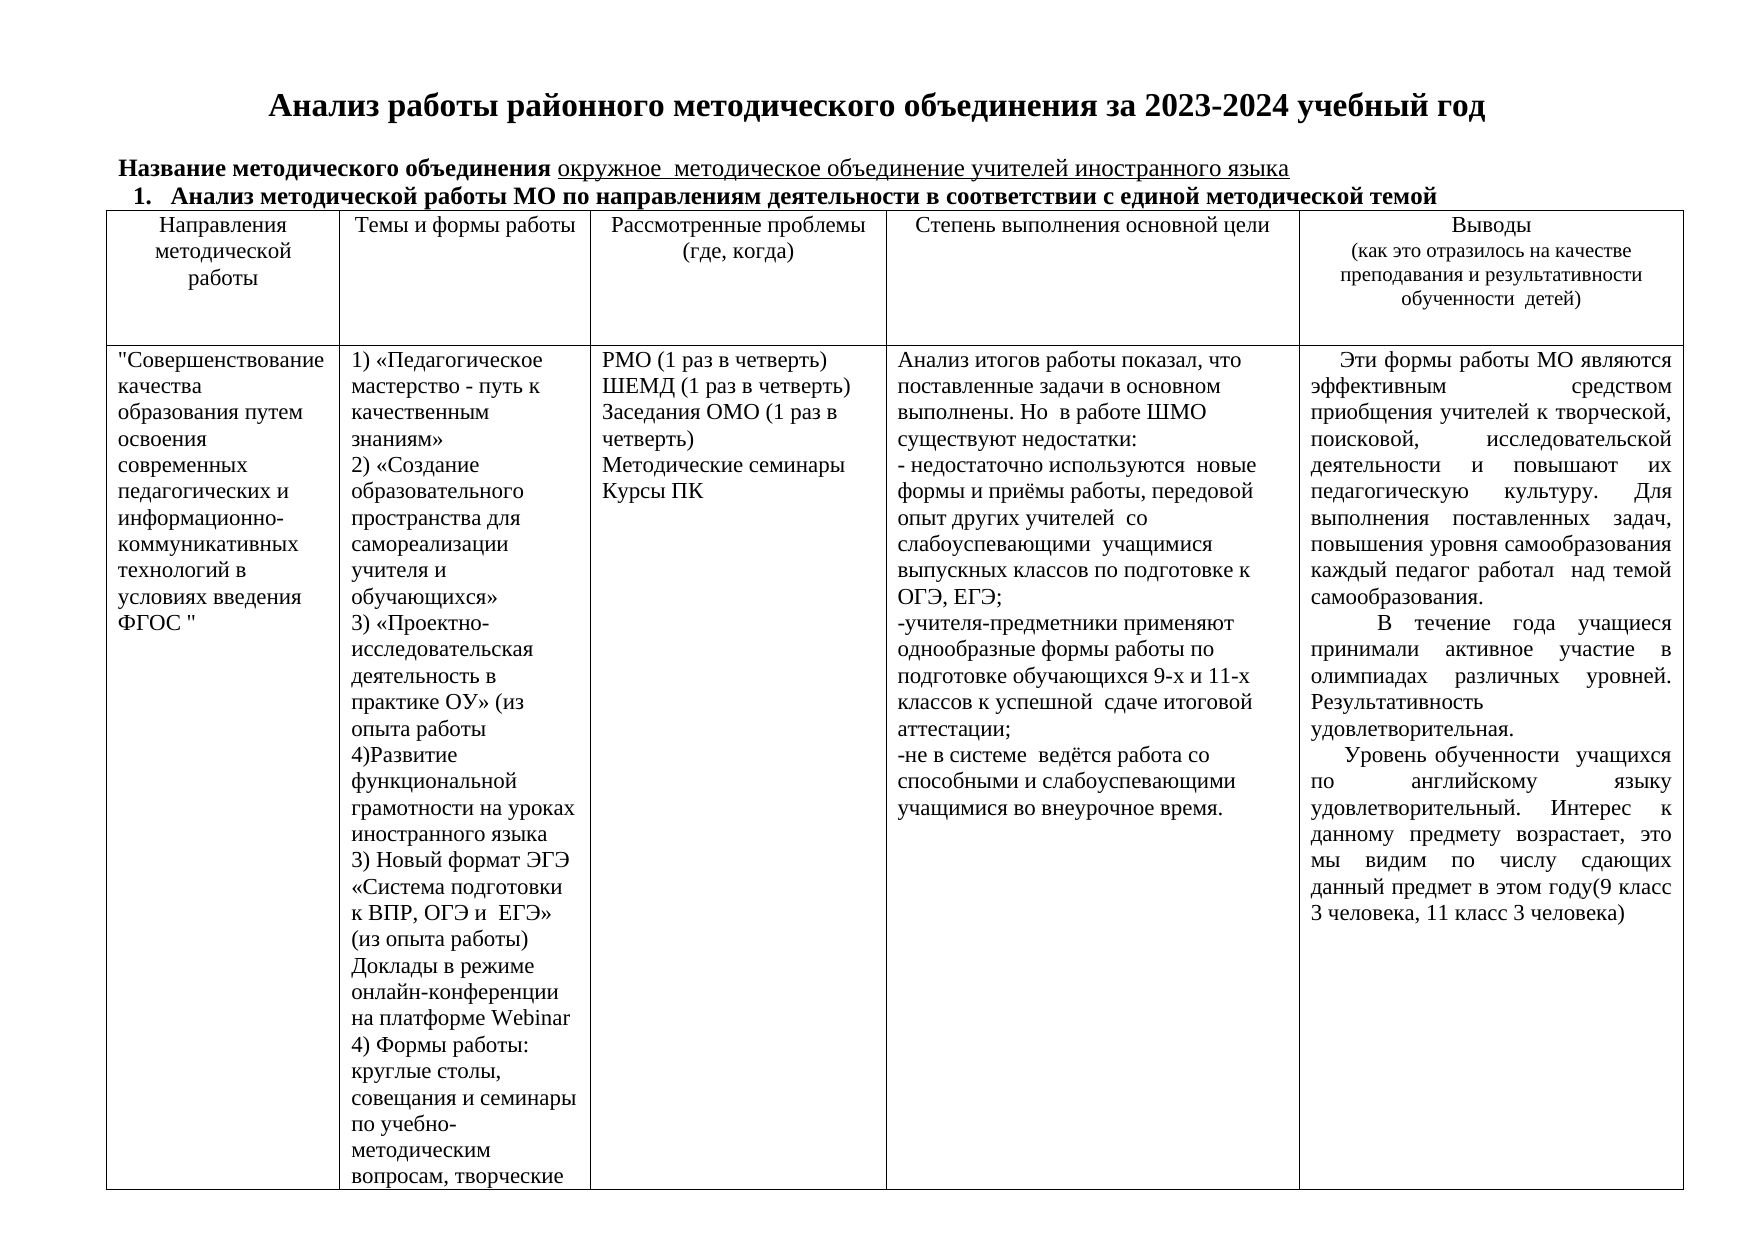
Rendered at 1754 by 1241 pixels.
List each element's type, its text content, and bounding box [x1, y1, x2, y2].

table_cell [107, 346, 339, 1189]
table_header Степень выполнения основной цели [887, 211, 1299, 344]
table_header Направления методической работы [107, 211, 339, 344]
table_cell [1300, 346, 1683, 1189]
list Анализ методической работы МО по направлениям деятельности в соответствии с единой методической темой [133, 181, 1636, 210]
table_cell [591, 346, 886, 1189]
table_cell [887, 346, 1299, 1189]
table_header Темы и формы работы [340, 211, 590, 344]
table_header Рассмотренные проблемы (где, когда) [591, 211, 886, 344]
table_header Выводы (как это отразилось на качестве преподавания и результативности обученности детей) [1300, 211, 1683, 344]
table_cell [340, 346, 590, 1189]
text Название методического объединения окружное методическое объединение учителей иностранного языка [118, 153, 1636, 181]
text Анализ работы районного методического объединения за 2023-2024 учебный год [118, 86, 1636, 124]
